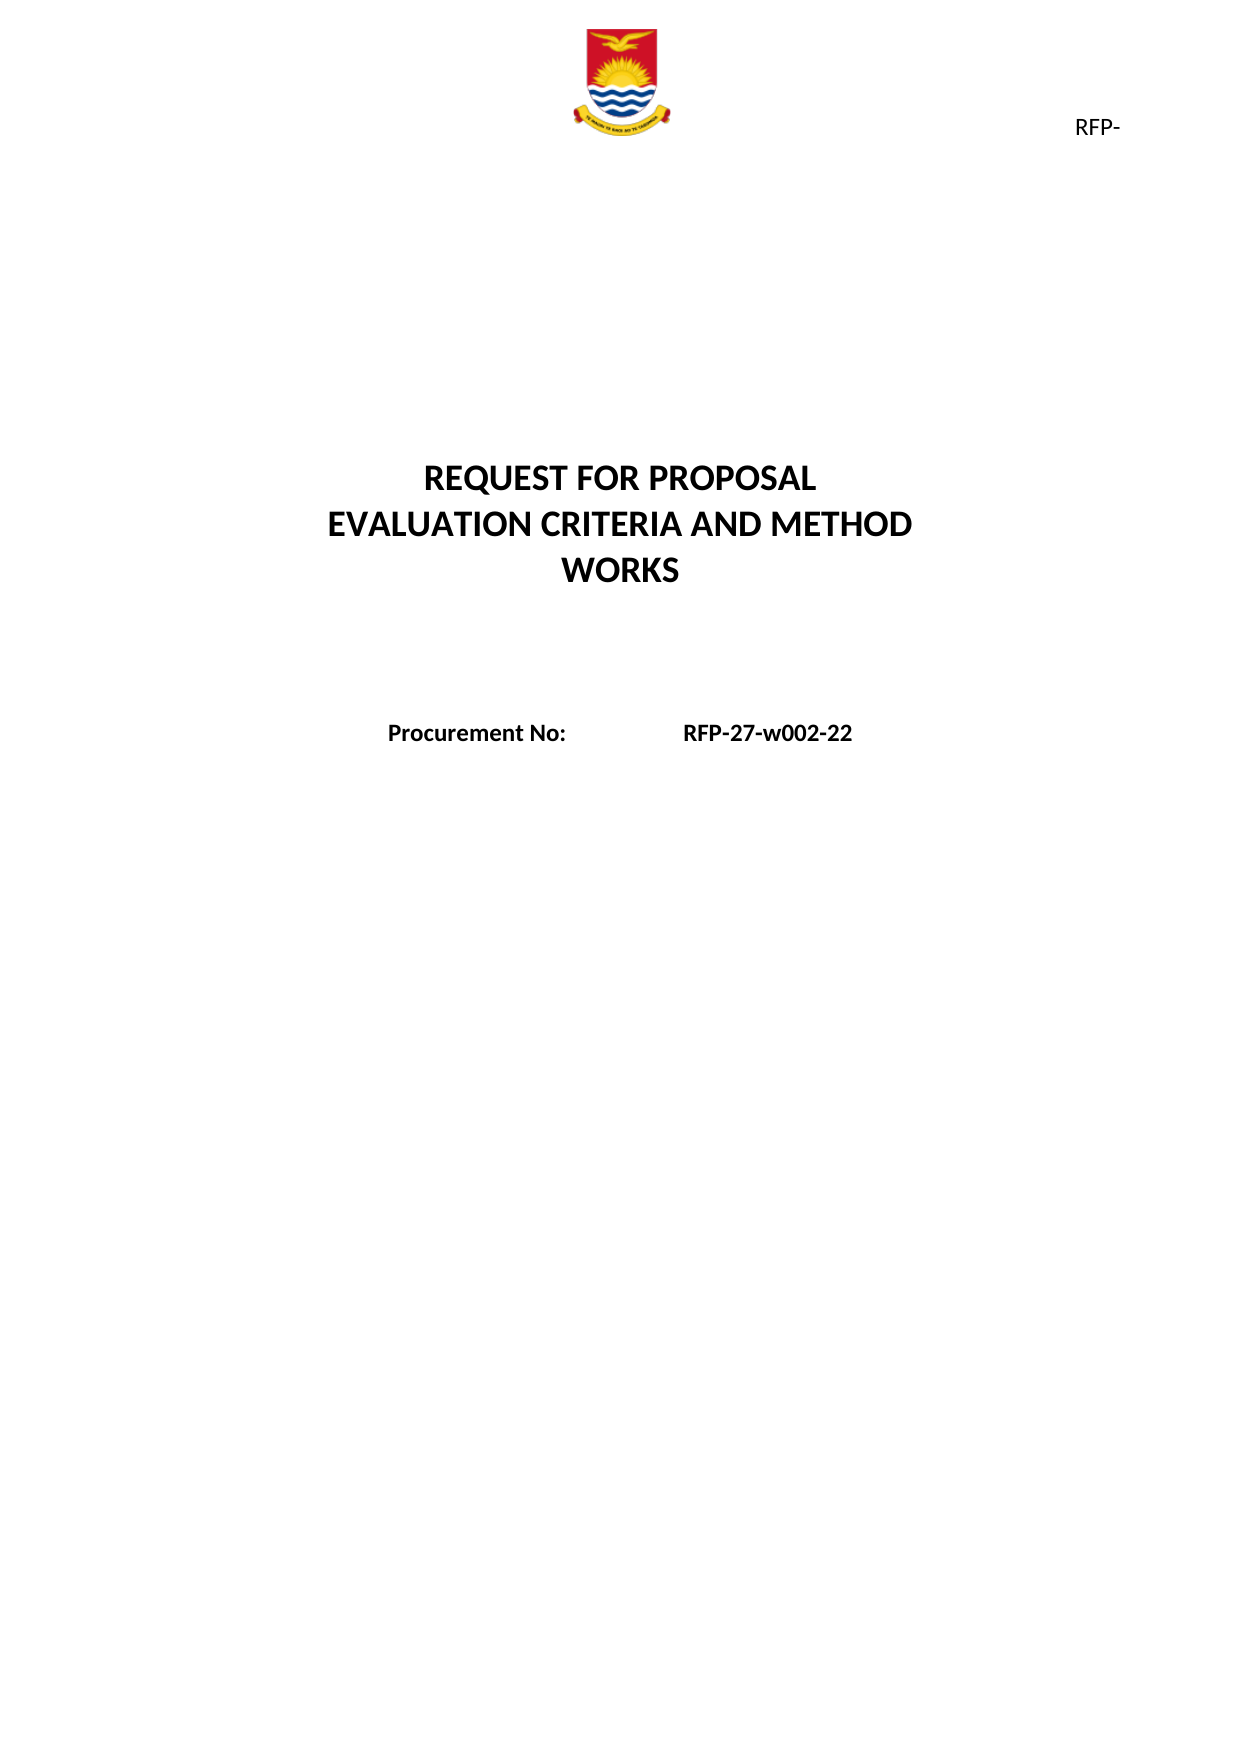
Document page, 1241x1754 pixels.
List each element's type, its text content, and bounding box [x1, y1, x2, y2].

subtitle Procurement No: RFP-27-w002-22 [120, 717, 1120, 747]
picture [573, 29, 671, 136]
subtitle REQUEST FOR PROPOSAL EVALUATION CRITERIA AND METHOD WORKS [120, 454, 1120, 592]
